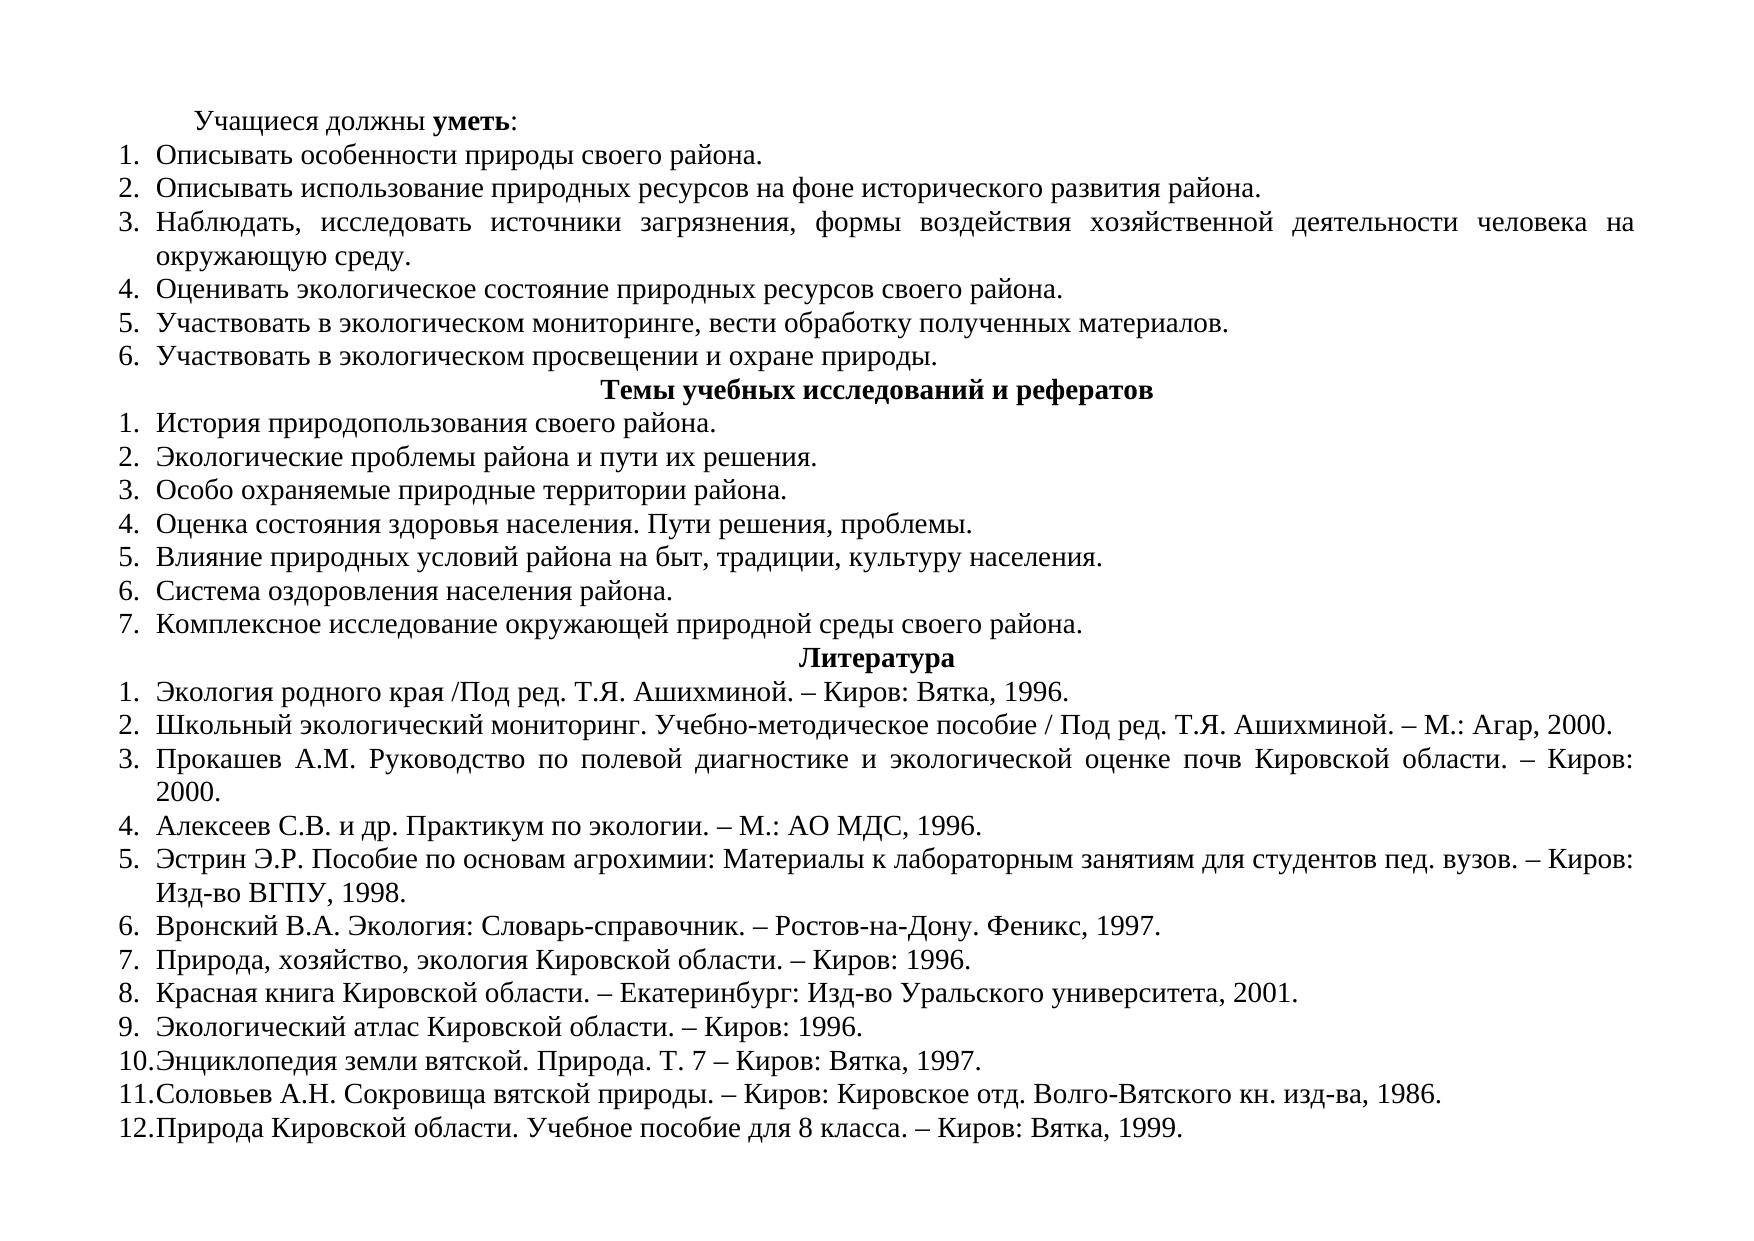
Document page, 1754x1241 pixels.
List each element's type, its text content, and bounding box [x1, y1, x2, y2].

list Прокашев А.М. Руководство по полевой диагностике и экологической оценке почв Кировской области. – Киров: 2000. [118, 741, 1636, 808]
list Школьный экологический мониторинг. Учебно-методическое пособие / Под ред. Т.Я. Ашихминой. – М.: Агар, 2000. [118, 707, 1636, 741]
list Природа, хозяйство, экология Кировской области. – Киров: 1996. [118, 942, 1636, 976]
list Особо охраняемые природные территории района. [118, 472, 1636, 506]
list Описывать особенности природы своего района. [118, 137, 1636, 171]
list Природа Кировской области. Учебное пособие для 8 класса. – Киров: Вятка, 1999. [118, 1110, 1636, 1143]
list Участвовать в экологическом просвещении и охране природы. [118, 338, 1636, 372]
list Экологические проблемы района и пути их решения. [118, 439, 1636, 472]
subtitle Темы учебных исследований и рефератов [118, 372, 1636, 405]
list Соловьев А.Н. Сокровища вятской природы. – Киров: Кировское отд. Волго-Вятского кн. изд-ва, 1986. [118, 1076, 1636, 1110]
list Участвовать в экологическом мониторинге, вести обработку полученных материалов. [118, 305, 1636, 338]
list Красная книга Кировской области. – Екатеринбург: Изд-во Уральского университета, 2001. [118, 976, 1636, 1009]
text Литература [118, 640, 1636, 674]
list Алексеев С.В. и др. Практикум по экологии. – М.: АО МДС, 1996. [118, 808, 1636, 841]
list Влияние природных условий района на быт, традиции, культуру населения. [118, 539, 1636, 573]
text Учащиеся должны уметь: [193, 103, 1636, 137]
list Комплексное исследование окружающей природной среды своего района. [118, 607, 1636, 640]
list Экологический атлас Кировской области. – Киров: 1996. [118, 1009, 1636, 1043]
list Система оздоровления населения района. [118, 573, 1636, 607]
list Вронский В.А. Экология: Словарь-справочник. – Ростов-на-Дону. Феникс, 1997. [118, 908, 1636, 942]
list Эстрин Э.Р. Пособие по основам агрохимии: Материалы к лабораторным занятиям для студентов пед. вузов. – Киров: Изд-во ВГПУ, 1998. [118, 841, 1636, 908]
list Оценивать экологическое состояние природных ресурсов своего района. [118, 271, 1636, 305]
list Энциклопедия земли вятской. Природа. Т. 7 – Киров: Вятка, 1997. [118, 1043, 1636, 1076]
list Наблюдать, исследовать источники загрязнения, формы воздействия хозяйственной деятельности человека на окружающую среду. [118, 204, 1636, 271]
list Экология родного края /Под ред. Т.Я. Ашихминой. – Киров: Вятка, 1996. [118, 674, 1636, 707]
list История природопользования своего района. [118, 405, 1636, 439]
list Описывать использование природных ресурсов на фоне исторического развития района. [118, 171, 1636, 204]
list Оценка состояния здоровья населения. Пути решения, проблемы. [118, 506, 1636, 539]
